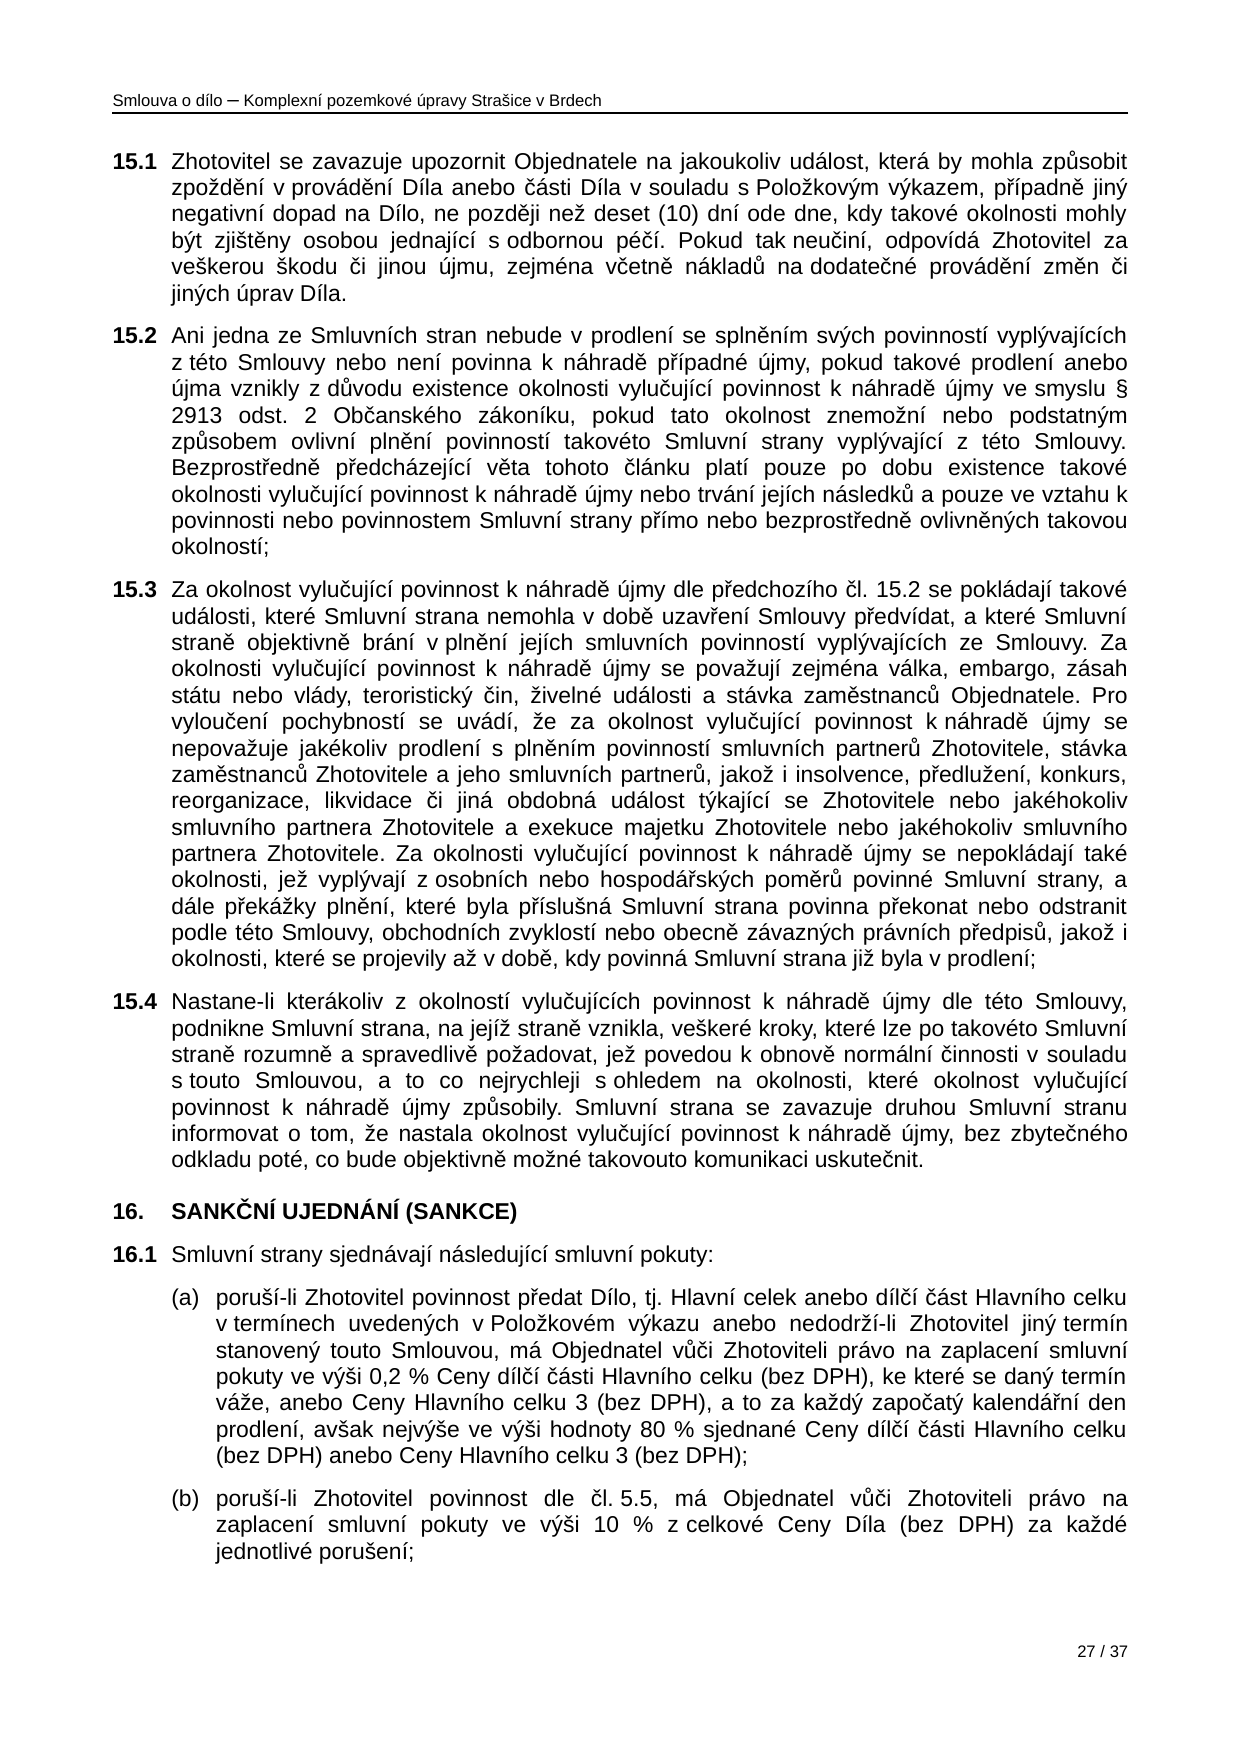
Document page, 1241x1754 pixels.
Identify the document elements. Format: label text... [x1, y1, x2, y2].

text Sankční ujednání (SANKCE) [112, 1198, 1128, 1224]
text Ani jedna ze Smluvních stran nebude v prodlení se splněním svých povinností vyplývajících z této Smlouvy nebo není povinna k náhradě případné újmy, pokud takové prodlení anebo újma vznikly z důvodu existence okolnosti vylučující povinnost k náhradě újmy ve smyslu § 2913 odst. 2 Občanského zákoníku, pokud tato okolnost znemožní nebo podstatným způsobem ovlivní plnění povinností takovéto Smluvní strany vyplývající z této Smlouvy. Bezprostředně předcházející věta tohoto článku platí pouze po dobu existence takové okolnosti vylučující povinnost k náhradě újmy nebo trvání jejích následků a pouze ve vztahu k povinnosti nebo povinnostem Smluvní strany přímo nebo bezprostředně ovlivněných takovou okolností; [112, 322, 1128, 560]
list poruší-li Zhotovitel povinnost předat Dílo, tj. Hlavní celek anebo dílčí část Hlavního celku v termínech uvedených v Položkovém výkazu anebo nedodrží-li Zhotovitel jiný termín stanovený touto Smlouvou, má Objednatel vůči Zhotoviteli právo na zaplacení smluvní pokuty ve výši 0,2 % Ceny dílčí části Hlavního celku (bez DPH), ke které se daný termín váže, anebo Ceny Hlavního celku 3 (bez DPH), a to za každý započatý kalendářní den prodlení, avšak nejvýše ve výši hodnoty 80 % sjednané Ceny dílčí části Hlavního celku (bez DPH) anebo Ceny Hlavního celku 3 (bez DPH); [171, 1284, 1128, 1468]
text Nastane-li kterákoliv z okolností vylučujících povinnost k náhradě újmy dle této Smlouvy, podnikne Smluvní strana, na jejíž straně vznikla, veškeré kroky, které lze po takovéto Smluvní straně rozumně a spravedlivě požadovat, jež povedou k obnově normální činnosti v souladu s touto Smlouvou, a to co nejrychleji s ohledem na okolnosti, které okolnost vylučující povinnost k náhradě újmy způsobily. Smluvní strana se zavazuje druhou Smluvní stranu informovat o tom, že nastala okolnost vylučující povinnost k náhradě újmy, bez zbytečného odkladu poté, co bude objektivně možné takovouto komunikaci uskutečnit. [112, 988, 1128, 1173]
text Zhotovitel se zavazuje upozornit Objednatele na jakoukoliv událost, která by mohla způsobit zpoždění v provádění Díla anebo části Díla v souladu s Položkovým výkazem, případně jiný negativní dopad na Dílo, ne později než deset (10) dní ode dne, kdy takové okolnosti mohly být zjištěny osobou jednající s odbornou péčí. Pokud tak neučiní, odpovídá Zhotovitel za veškerou škodu či jinou újmu, zejména včetně nákladů na dodatečné provádění změn či jiných úprav Díla. [112, 148, 1128, 306]
text Za okolnost vylučující povinnost k náhradě újmy dle předchozího čl. 15.2 se pokládají takové události, které Smluvní strana nemohla v době uzavření Smlouvy předvídat, a které Smluvní straně objektivně brání v plnění jejích smluvních povinností vyplývajících ze Smlouvy. Za okolnosti vylučující povinnost k náhradě újmy se považují zejména válka, embargo, zásah státu nebo vlády, teroristický čin, živelné události a stávka zaměstnanců Objednatele. Pro vyloučení pochybností se uvádí, že za okolnost vylučující povinnost k náhradě újmy se nepovažuje jakékoliv prodlení s plněním povinností smluvních partnerů Zhotovitele, stávka zaměstnanců Zhotovitele a jeho smluvních partnerů, jakož i insolvence, předlužení, konkurs, reorganizace, likvidace či jiná obdobná událost týkající se Zhotovitele nebo jakéhokoliv smluvního partnera Zhotovitele a exekuce majetku Zhotovitele nebo jakéhokoliv smluvního partnera Zhotovitele. Za okolnosti vylučující povinnost k náhradě újmy se nepokládají také okolnosti, jež vyplývají z osobních nebo hospodářských poměrů povinné Smluvní strany, a dále překážky plnění, které byla příslušná Smluvní strana povinna překonat nebo odstranit podle této Smlouvy, obchodních zvyklostí nebo obecně závazných právních předpisů, jakož i okolnosti, které se projevily až v době, kdy povinná Smluvní strana již byla v prodlení; [112, 576, 1128, 972]
text Smluvní strany sjednávají následující smluvní pokuty: [112, 1241, 1128, 1267]
list poruší-li Zhotovitel povinnost dle čl. 5.5, má Objednatel vůči Zhotoviteli právo na zaplacení smluvní pokuty ve výši 10 % z celkové Ceny Díla (bez DPH) za každé jednotlivé porušení; [171, 1485, 1128, 1564]
